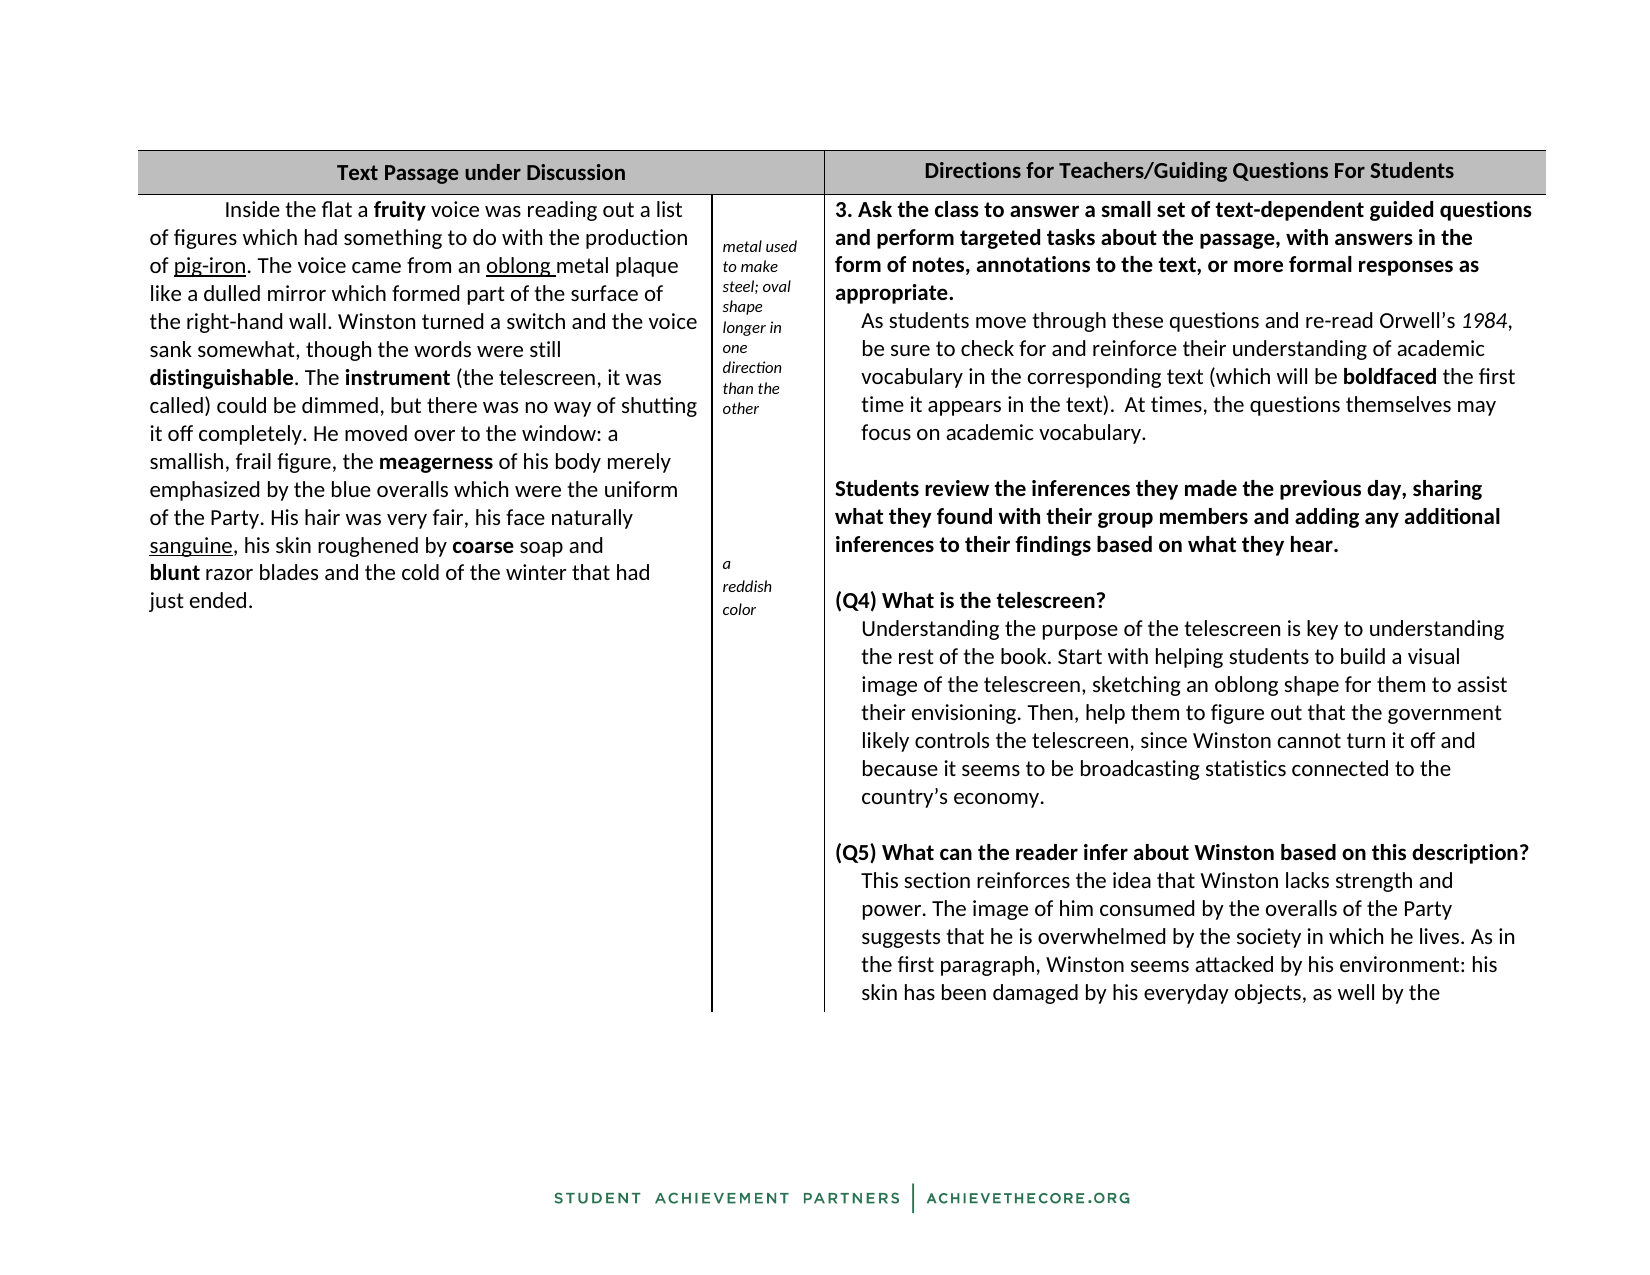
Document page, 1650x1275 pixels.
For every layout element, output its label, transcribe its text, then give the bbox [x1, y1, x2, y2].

table_header Directions for Teachers/Guiding Questions For Students [825, 151, 1546, 194]
table_cell metal used to make steel; oval shape longer in one direction than the other a reddish color [713, 195, 824, 1012]
table_header Text Passage under Discussion [138, 151, 824, 194]
table_cell 3. Ask the class to answer a small set of text-dependent guided questions and perform targeted tasks about the passage, with answers in the form of notes, annotations to the text, or more formal responses as appropriate. As students move through these questions and re-read Orwell’s 1984, be sure to check for and reinforce their understanding of academic vocabulary in the corresponding text (which will be boldfaced the first time it appears in the text). At times, the questions themselves may focus on academic vocabulary. Students review the inferences they made the previous day, sharing what they found with their group members and adding any additional inferences to their findings based on what they hear. (Q4) What is the telescreen? Understanding the purpose of the telescreen is key to understanding the rest of the book. Start with helping students to build a visual image of the telescreen, sketching an oblong shape for them to assist their envisioning. Then, help them to figure out that the government likely controls the telescreen, since Winston cannot turn it off and because it seems to be broadcasting statistics connected to the country’s economy. (Q5) What can the reader infer about Winston based on this description? This section reinforces the idea that Winston lacks strength and power. The image of him consumed by the overalls of the Party suggests that he is overwhelmed by the society in which he lives. As in the first paragraph, Winston seems attacked by his environment: his skin has been damaged by his everyday objects, as well by the weather. [825, 195, 1546, 1012]
picture [541, 1179, 1141, 1214]
table_cell Inside the flat a fruity voice was reading out a list of figures which had something to do with the production of pig-iron. The voice came from an oblong metal plaque like a dulled mirror which formed part of the surface of the right-hand wall. Winston turned a switch and the voice sank somewhat, though the words were still distinguishable. The instrument (the telescreen, it was called) could be dimmed, but there was no way of shutting it off completely. He moved over to the window: a smallish, frail figure, the meagerness of his body merely emphasized by the blue overalls which were the uniform of the Party. His hair was very fair, his face naturally sanguine, his skin roughened by coarse soap and blunt razor blades and the cold of the winter that had just ended. [138, 195, 711, 1012]
